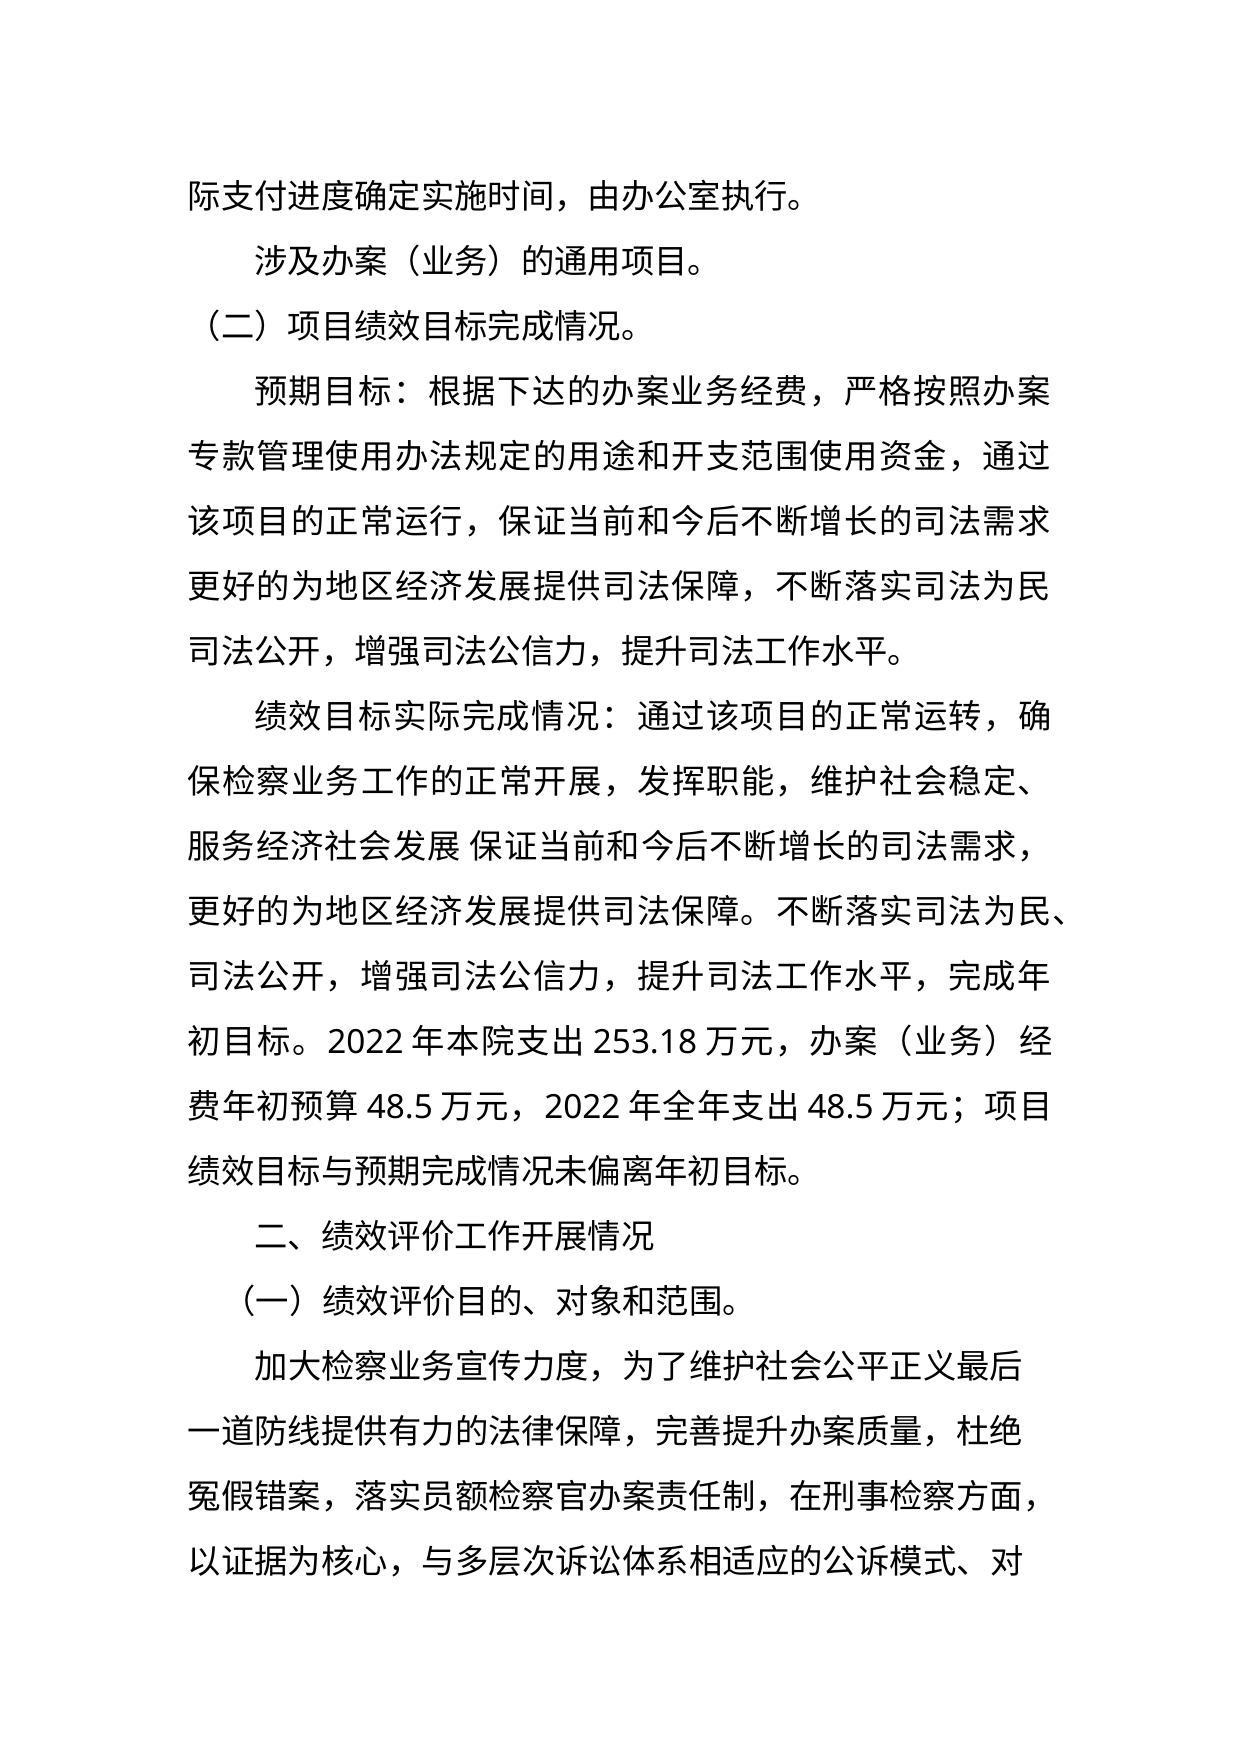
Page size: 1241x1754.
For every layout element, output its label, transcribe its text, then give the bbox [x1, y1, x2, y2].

text 二、绩效评价工作开展情况 [187, 1202, 1053, 1267]
list 项目绩效目标完成情况。 [187, 292, 1053, 357]
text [187, 162, 1053, 227]
text 预期目标：根据下达的办案业务经费，严格按照办案专款管理使用办法规定的用途和开支范围使用资金，通过该项目的正常运行，保证当前和今后不断增长的司法需求，更好的为地区经济发展提供司法保障，不断落实司法为民、司法公开，增强司法公信力，提升司法工作水平。 [187, 357, 1053, 682]
text （一）绩效评价目的、对象和范围。 [187, 1267, 1053, 1332]
text 绩效目标实际完成情况：通过该项目的正常运转，确保检察业务工作的正常开展，发挥职能，维护社会稳定、服务经济社会发展 保证当前和今后不断增长的司法需求，更好的为地区经济发展提供司法保障。不断落实司法为民、司法公开，增强司法公信力，提升司法工作水平，完成年初目标。2022年本院支出253.18万元，办案（业务）经费年初预算48.5万元，2022年全年支出48.5万元；项目绩效目标与预期完成情况未偏离年初目标。 [187, 682, 1053, 1202]
text 涉及办案（业务）的通用项目。 [187, 227, 1053, 292]
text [187, 1332, 1053, 1592]
